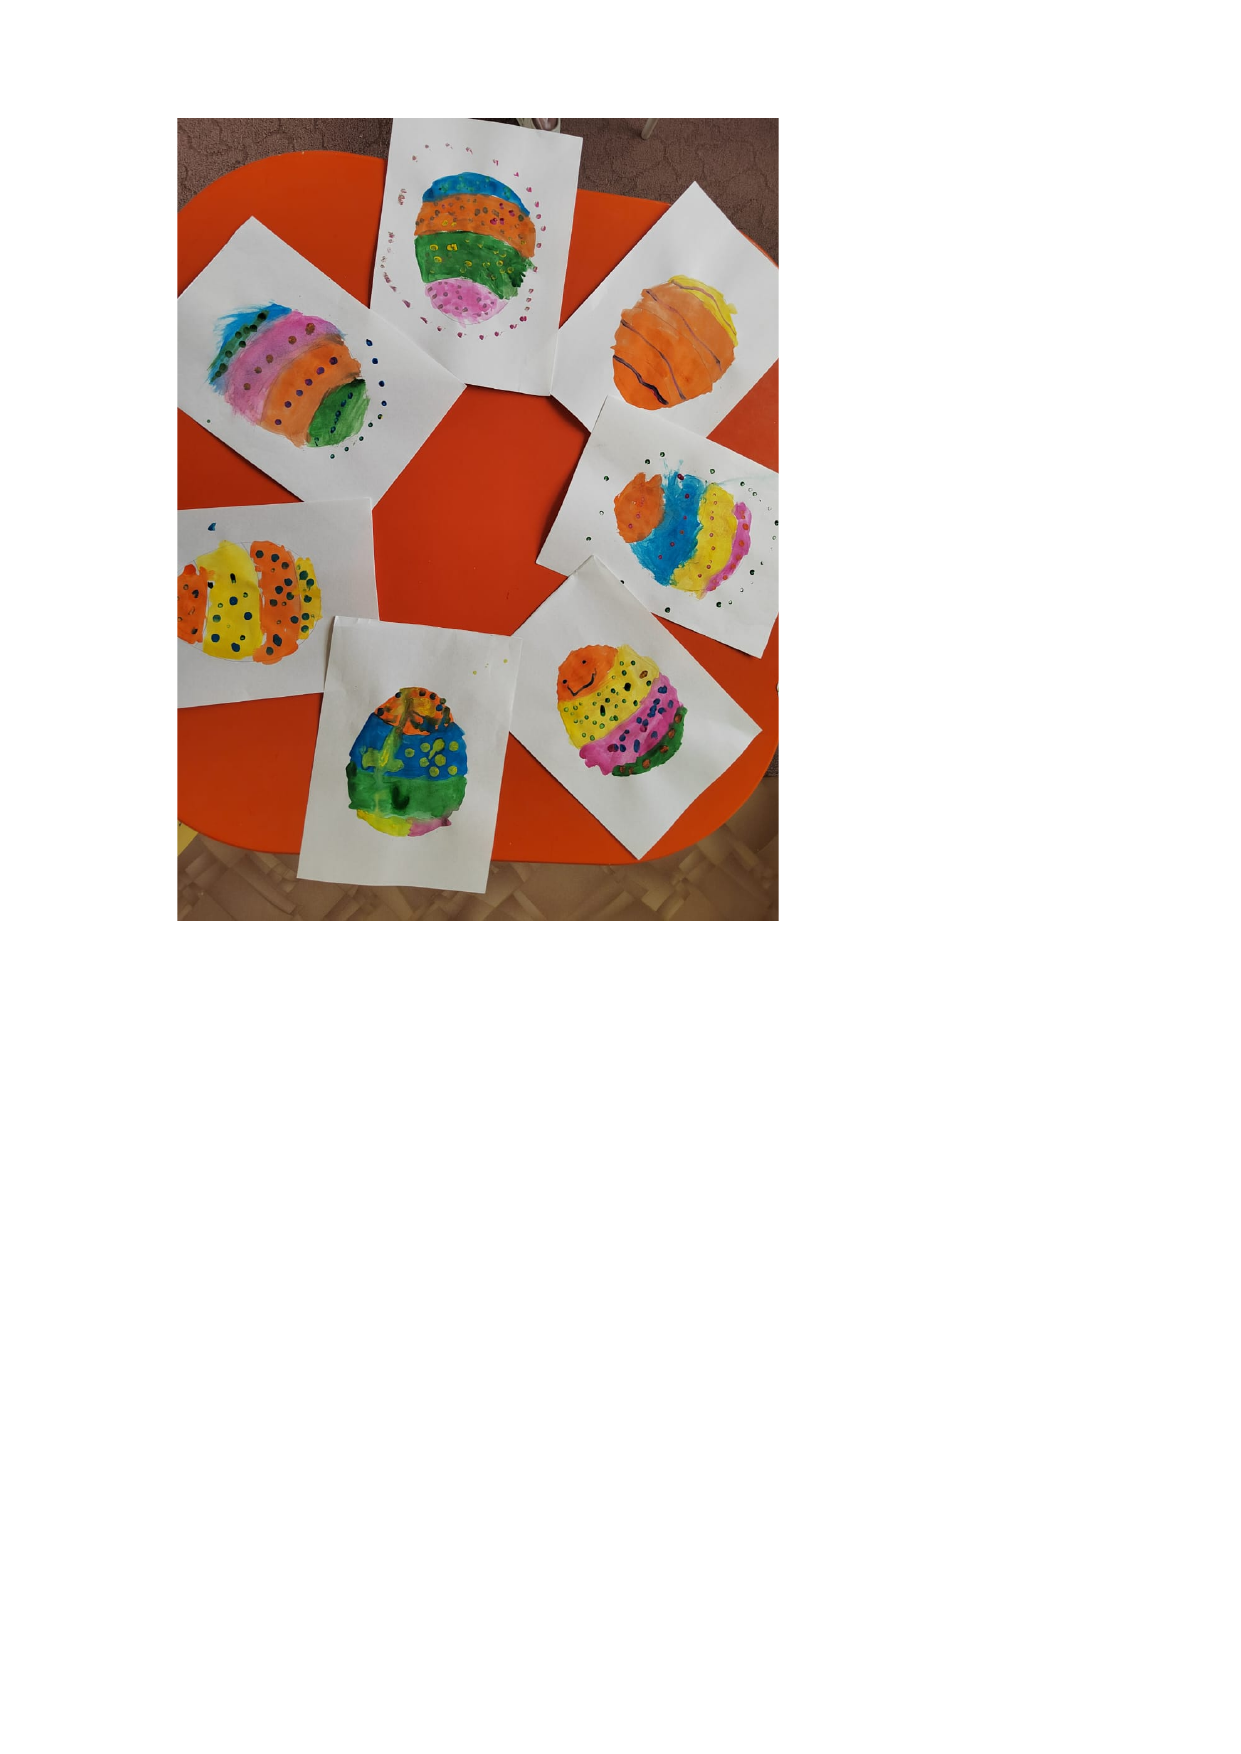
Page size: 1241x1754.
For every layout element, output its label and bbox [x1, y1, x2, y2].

picture [177, 118, 779, 921]
